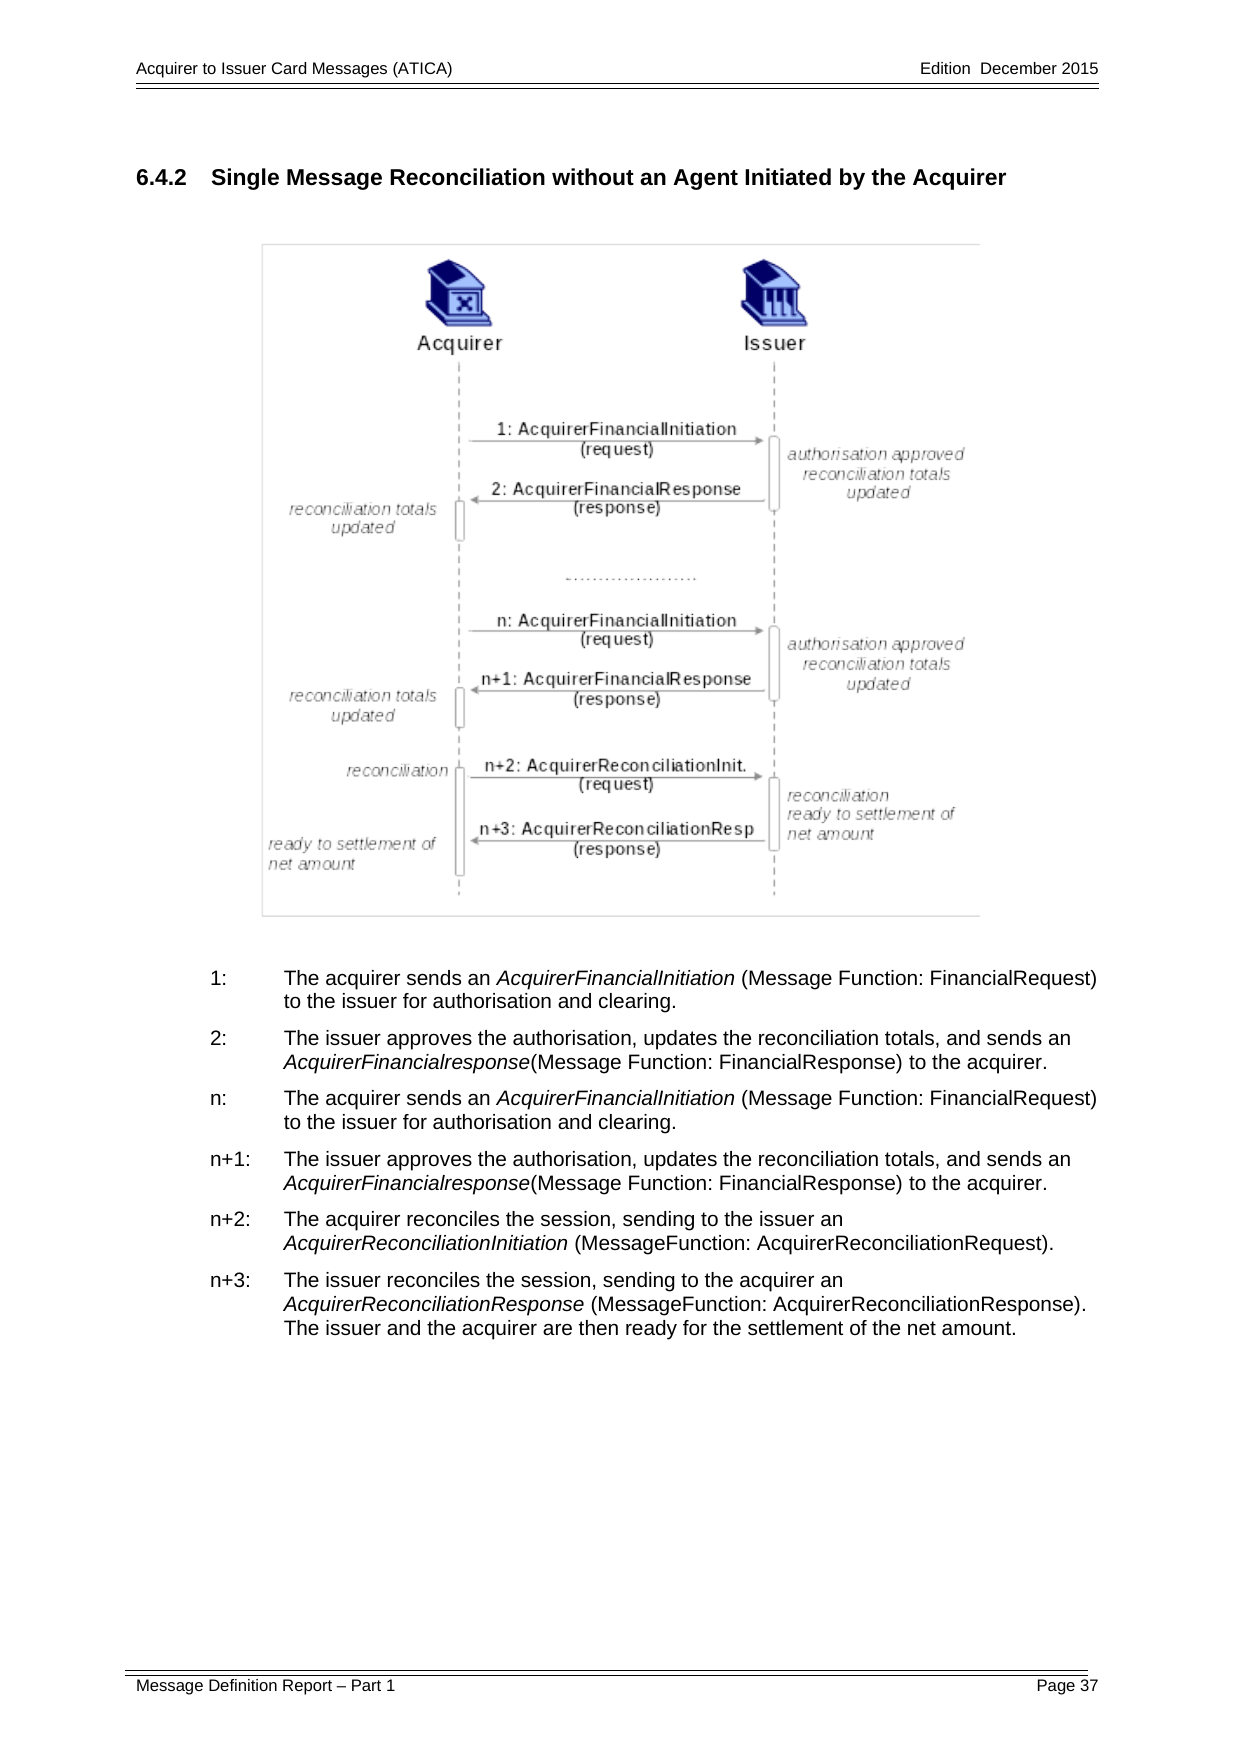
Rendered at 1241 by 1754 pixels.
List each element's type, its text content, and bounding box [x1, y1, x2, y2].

text n+1: The issuer approves the authorisation, updates the reconciliation totals, and sends an AcquirerFinancialresponse(Message Function: FinancialResponse) to the acquirer. [210, 1147, 1104, 1194]
text 2: The issuer approves the authorisation, updates the reconciliation totals, and sends an AcquirerFinancialresponse(Message Function: FinancialResponse) to the acquirer. [210, 1026, 1104, 1074]
text n+2: The acquirer reconciles the session, sending to the issuer an AcquirerReconciliationInitiation (MessageFunction: AcquirerReconciliationRequest). [210, 1207, 1104, 1255]
text 1: The acquirer sends an AcquirerFinancialInitiation (Message Function: FinancialRequest) to the issuer for authorisation and clearing. [210, 965, 1104, 1013]
text n: The acquirer sends an AcquirerFinancialInitiation (Message Function: FinancialRequest) to the issuer for authorisation and clearing. [210, 1086, 1104, 1134]
subtitle Single Message Reconciliation without an Agent Initiated by the Acquirer [136, 164, 1104, 191]
text n+3: The issuer reconciles the session, sending to the acquirer an AcquirerReconciliationResponse (MessageFunction: AcquirerReconciliationResponse). The issuer and the acquirer are then ready for the settlement of the net amount. [210, 1267, 1104, 1339]
